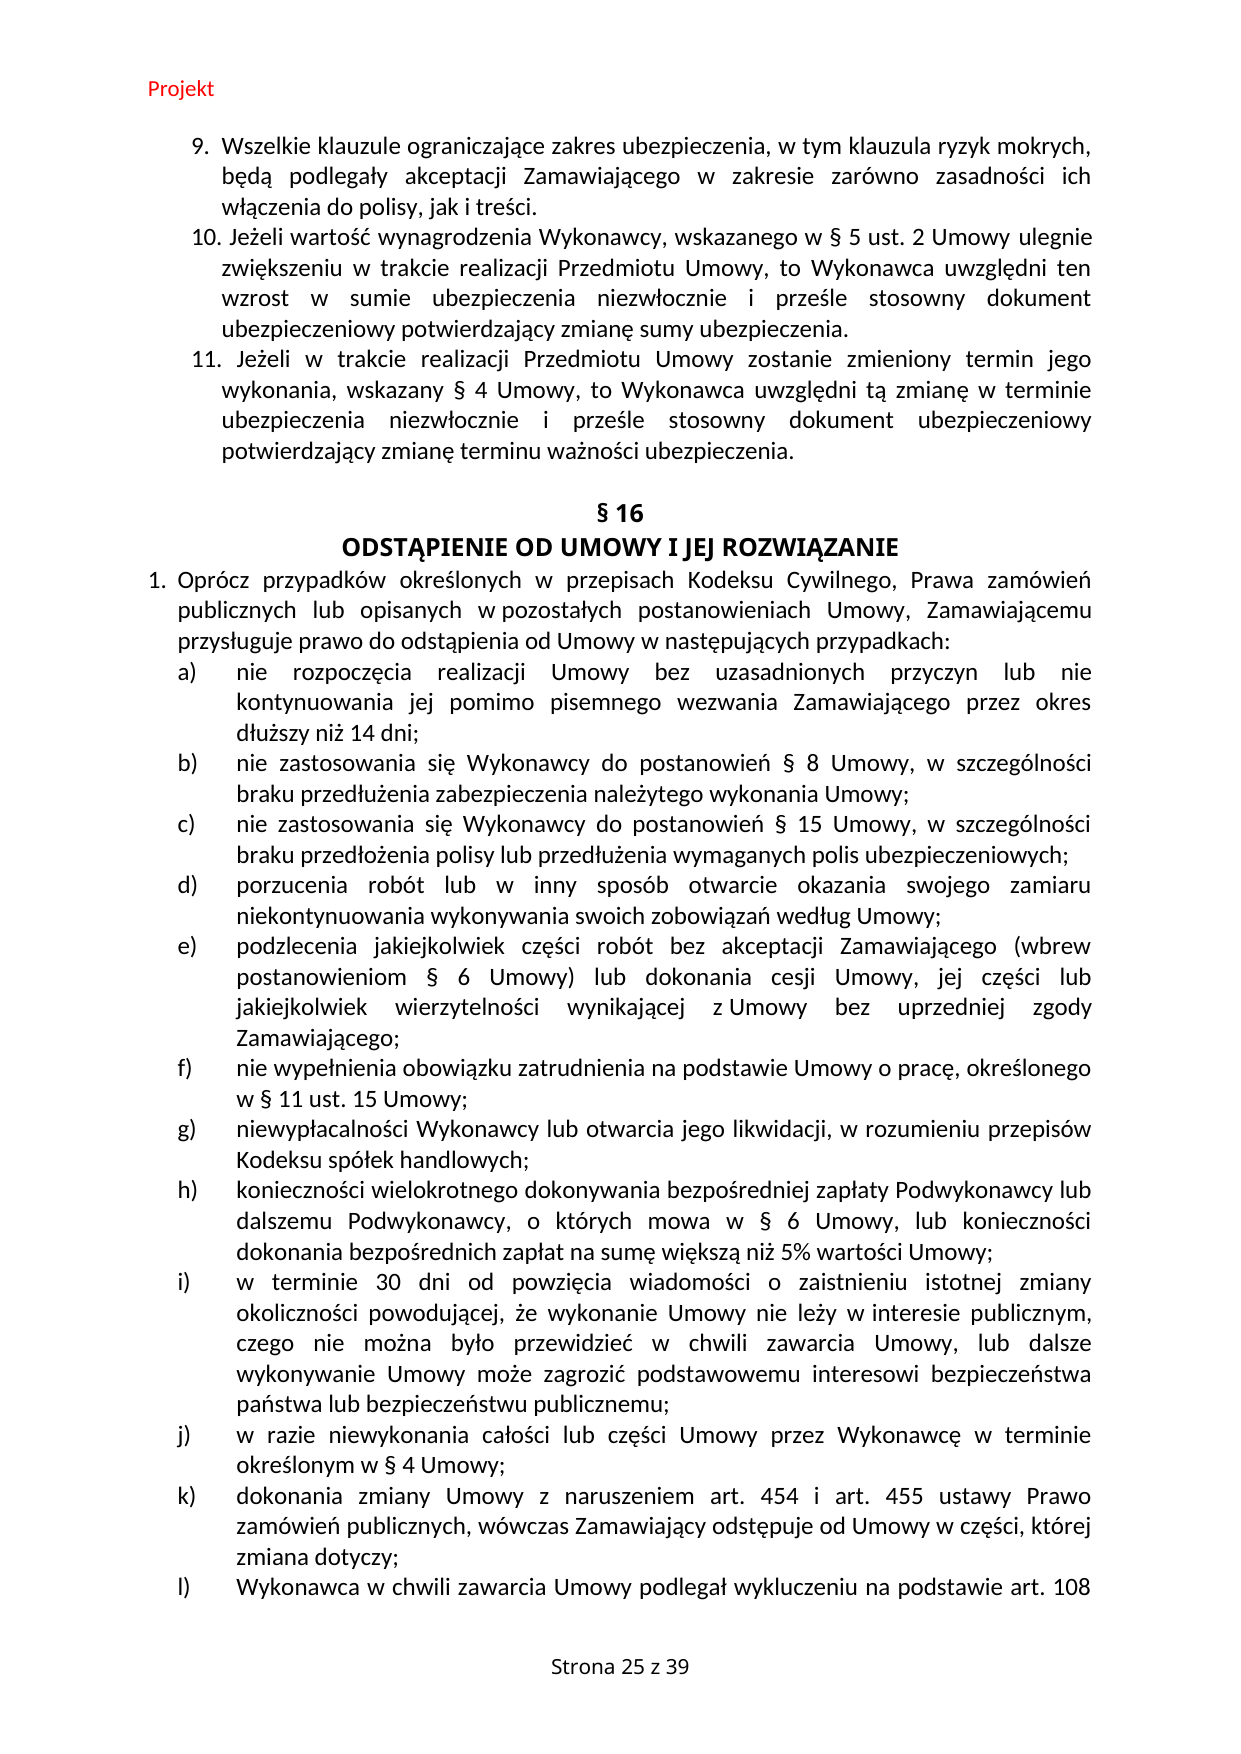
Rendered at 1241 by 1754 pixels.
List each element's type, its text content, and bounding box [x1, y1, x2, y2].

text ODSTĄPIENIE OD UMOWY I JEJ ROZWIĄZANIE [148, 530, 1093, 564]
text 10. Jeżeli wartość wynagrodzenia Wykonawcy, wskazanego w § 5 ust. 2 Umowy ulegnie zwiększeniu w trakcie realizacji Przedmiotu Umowy, to Wykonawca uwzględni ten wzrost w sumie ubezpieczenia niezwłocznie i prześle stosowny dokument ubezpieczeniowy potwierdzający zmianę sumy ubezpieczenia. [191, 221, 1093, 343]
list nie rozpoczęcia realizacji Umowy bez uzasadnionych przyczyn lub nie kontynuowania jej pomimo pisemnego wezwania Zamawiającego przez okres dłuższy niż 14 dni; [177, 656, 1093, 747]
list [177, 1571, 1093, 1602]
list dokonania zmiany Umowy z naruszeniem art. 454 i art. 455 ustawy Prawo zamówień publicznych, wówczas Zamawiający odstępuje od Umowy w części, której zmiana dotyczy; [177, 1480, 1093, 1571]
list podzlecenia jakiejkolwiek części robót bez akceptacji Zamawiającego (wbrew postanowieniom § 6 Umowy) lub dokonania cesji Umowy, jej części lub jakiejkolwiek wierzytelności wynikającej z Umowy bez uprzedniej zgody Zamawiającego; [177, 930, 1093, 1052]
text § 16 [148, 496, 1093, 530]
list porzucenia robót lub w inny sposób otwarcie okazania swojego zamiaru niekontynuowania wykonywania swoich zobowiązań według Umowy; [177, 869, 1093, 930]
list Oprócz przypadków określonych w przepisach Kodeksu Cywilnego, Prawa zamówień publicznych lub opisanych w pozostałych postanowieniach Umowy, Zamawiającemu przysługuje prawo do odstąpienia od Umowy w następujących przypadkach: [148, 564, 1093, 656]
list nie wypełnienia obowiązku zatrudnienia na podstawie Umowy o pracę, określonego w § 11 ust. 15 Umowy; [177, 1052, 1093, 1113]
list konieczności wielokrotnego dokonywania bezpośredniej zapłaty Podwykonawcy lub dalszemu Podwykonawcy, o których mowa w § 6 Umowy, lub konieczności dokonania bezpośrednich zapłat na sumę większą niż 5% wartości Umowy; [177, 1174, 1093, 1266]
list nie zastosowania się Wykonawcy do postanowień § 15 Umowy, w szczególności braku przedłożenia polisy lub przedłużenia wymaganych polis ubezpieczeniowych; [177, 808, 1093, 869]
list niewypłacalności Wykonawcy lub otwarcia jego likwidacji, w rozumieniu przepisów Kodeksu spółek handlowych; [177, 1113, 1093, 1174]
list w terminie 30 dni od powzięcia wiadomości o zaistnieniu istotnej zmiany okoliczności powodującej, że wykonanie Umowy nie leży w interesie publicznym, czego nie można było przewidzieć w chwili zawarcia Umowy, lub dalsze wykonywanie Umowy może zagrozić podstawowemu interesowi bezpieczeństwa państwa lub bezpieczeństwu publicznemu; [177, 1266, 1093, 1419]
text 9. Wszelkie klauzule ograniczające zakres ubezpieczenia, w tym klauzula ryzyk mokrych, będą podlegały akceptacji Zamawiającego w zakresie zarówno zasadności ich włączenia do polisy, jak i treści. [191, 130, 1093, 221]
text 11. Jeżeli w trakcie realizacji Przedmiotu Umowy zostanie zmieniony termin jego wykonania, wskazany § 4 Umowy, to Wykonawca uwzględni tą zmianę w terminie ubezpieczenia niezwłocznie i prześle stosowny dokument ubezpieczeniowy potwierdzający zmianę terminu ważności ubezpieczenia. [191, 343, 1093, 466]
list w razie niewykonania całości lub części Umowy przez Wykonawcę w terminie określonym w § 4 Umowy; [177, 1419, 1093, 1480]
list nie zastosowania się Wykonawcy do postanowień § 8 Umowy, w szczególności braku przedłużenia zabezpieczenia należytego wykonania Umowy; [177, 747, 1093, 808]
